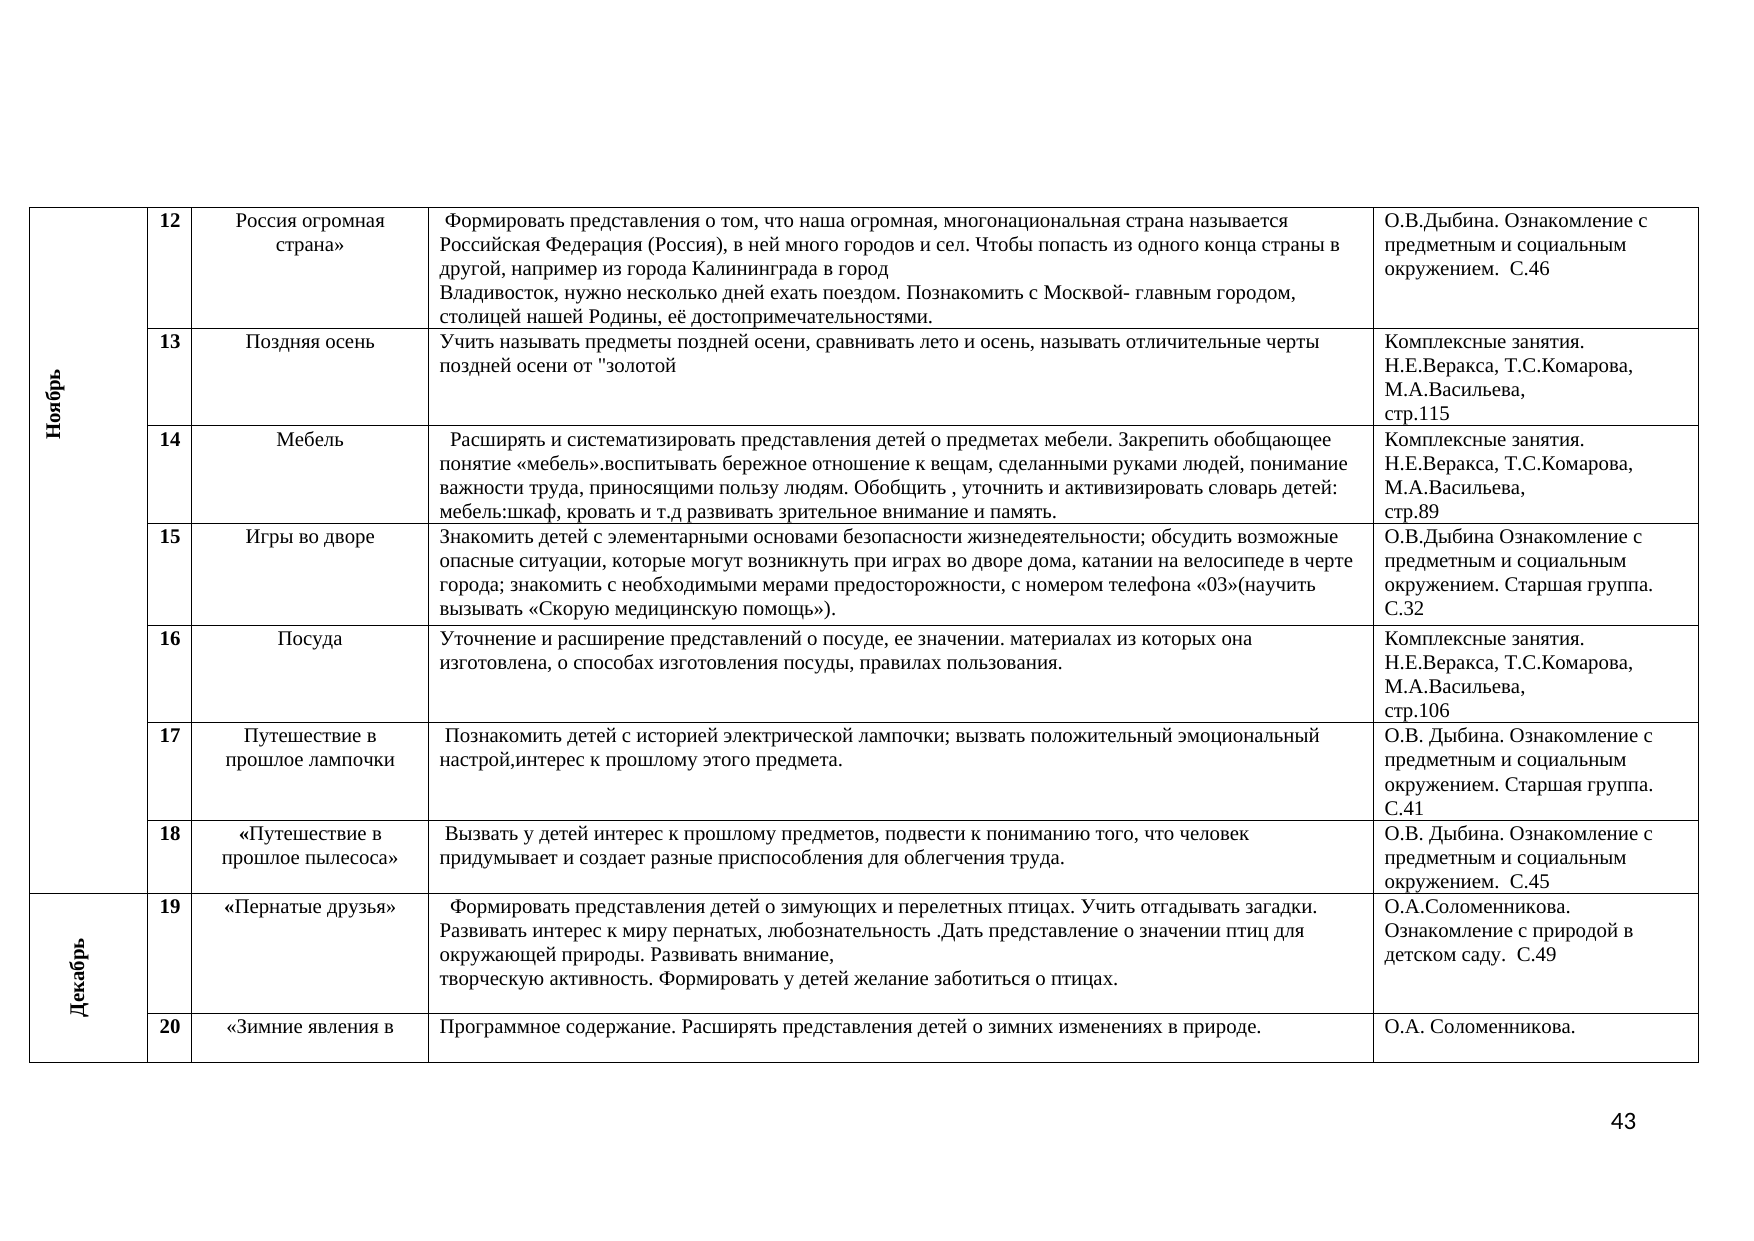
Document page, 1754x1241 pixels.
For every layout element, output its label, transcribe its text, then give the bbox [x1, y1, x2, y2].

table_cell О.В.Дыбина Ознакомление с предметным и социальным окружением. Старшая группа. С.32 [1374, 524, 1698, 625]
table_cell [1374, 1014, 1698, 1062]
table_cell Путешествие в прошлое лампочки [192, 723, 428, 819]
table_cell Вызвать у детей интерес к прошлому предметов, подвести к пониманию того, что человек придумывает и создает разные приспособления для облегчения труда. [429, 821, 1373, 893]
table_cell Уточнение и расширение представлений о посуде, ее значении. материалах из которых она изготовлена, о способах изготовления посуды, правилах пользования. [429, 626, 1373, 722]
table_cell Расширять и систематизировать представления детей о предметах мебели. Закрепить обобщающее понятие «мебель».воспитывать бережное отношение к вещам, сделанными руками людей, понимание важности труда, приносящими пользу людям. Обобщить , уточнить и активизировать словарь детей: мебель:шкаф, кровать и т.д развивать зрительное внимание и память. [429, 426, 1373, 523]
table_cell Мебель [192, 426, 428, 523]
table_cell Ноябрь [30, 208, 147, 893]
table_cell О.В. Дыбина. Ознакомление с предметным и социальным окружением. Старшая группа. С.41 [1374, 723, 1698, 819]
table_cell 12 [148, 208, 191, 328]
table_cell О.А.Соломенникова. Ознакомление с природой в детском саду. С.49 [1374, 894, 1698, 1013]
table_cell «Путешествие в прошлое пылесоса» [192, 821, 428, 893]
table_cell Знакомить детей с элементарными основами безопасности жизнедеятельности; обсудить возможные опасные ситуации, которые могут возникнуть при играх во дворе дома, катании на велосипеде в черте города; знакомить с необходимыми мерами предосторожности, с номером телефона «03»(научить вызывать «Скорую медицинскую помощь»). [429, 524, 1373, 625]
table_cell Формировать представления детей о зимующих и перелетных птицах. Учить отгадывать загадки. Развивать интерес к миру пернатых, любознательность .Дать представление о значении птиц для окружающей природы. Развивать внимание, творческую активность. Формировать у детей желание заботиться о птицах. [429, 894, 1373, 1013]
table_cell 14 [148, 426, 191, 523]
table_cell Декабрь [30, 894, 147, 1062]
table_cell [192, 1014, 428, 1062]
table_cell 18 [148, 821, 191, 893]
table_cell 17 [148, 723, 191, 819]
table_cell Комплексные занятия. Н.Е.Веракса, Т.С.Комарова, М.А.Васильева, стр.115 [1374, 329, 1698, 425]
table_cell Комплексные занятия. Н.Е.Веракса, Т.С.Комарова, М.А.Васильева, стр.89 [1374, 426, 1698, 523]
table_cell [429, 1014, 1373, 1062]
table_cell Поздняя осень [192, 329, 428, 425]
table_cell О.В.Дыбина. Ознакомление с предметным и социальным окружением. С.46 [1374, 208, 1698, 328]
table_cell Россия огромная страна» [192, 208, 428, 328]
table_cell 13 [148, 329, 191, 425]
table_cell Комплексные занятия. Н.Е.Веракса, Т.С.Комарова, М.А.Васильева, стр.106 [1374, 626, 1698, 722]
table_cell Игры во дворе [192, 524, 428, 625]
table_cell Формировать представления о том, что наша огромная, многонациональная страна называется Российская Федерация (Россия), в ней много городов и сел. Чтобы попасть из одного конца страны в другой, например из города Калининграда в город Владивосток, нужно несколько дней ехать поездом. Познакомить с Москвой- главным городом, столицей нашей Родины, её достопримечательностями. [429, 208, 1373, 328]
table_cell Учить называть предметы поздней осени, сравнивать лето и осень, называть отличительные черты поздней осени от "золотой [429, 329, 1373, 425]
table_cell «Пернатые друзья» [192, 894, 428, 1013]
table_cell 15 [148, 524, 191, 625]
table_cell 20 [148, 1014, 191, 1062]
table_cell 16 [148, 626, 191, 722]
table_cell Посуда [192, 626, 428, 722]
table_cell 19 [148, 894, 191, 1013]
table_cell Познакомить детей с историей электрической лампочки; вызвать положительный эмоциональный настрой,интерес к прошлому этого предмета. [429, 723, 1373, 819]
table_cell О.В. Дыбина. Ознакомление с предметным и социальным окружением. С.45 [1374, 821, 1698, 893]
